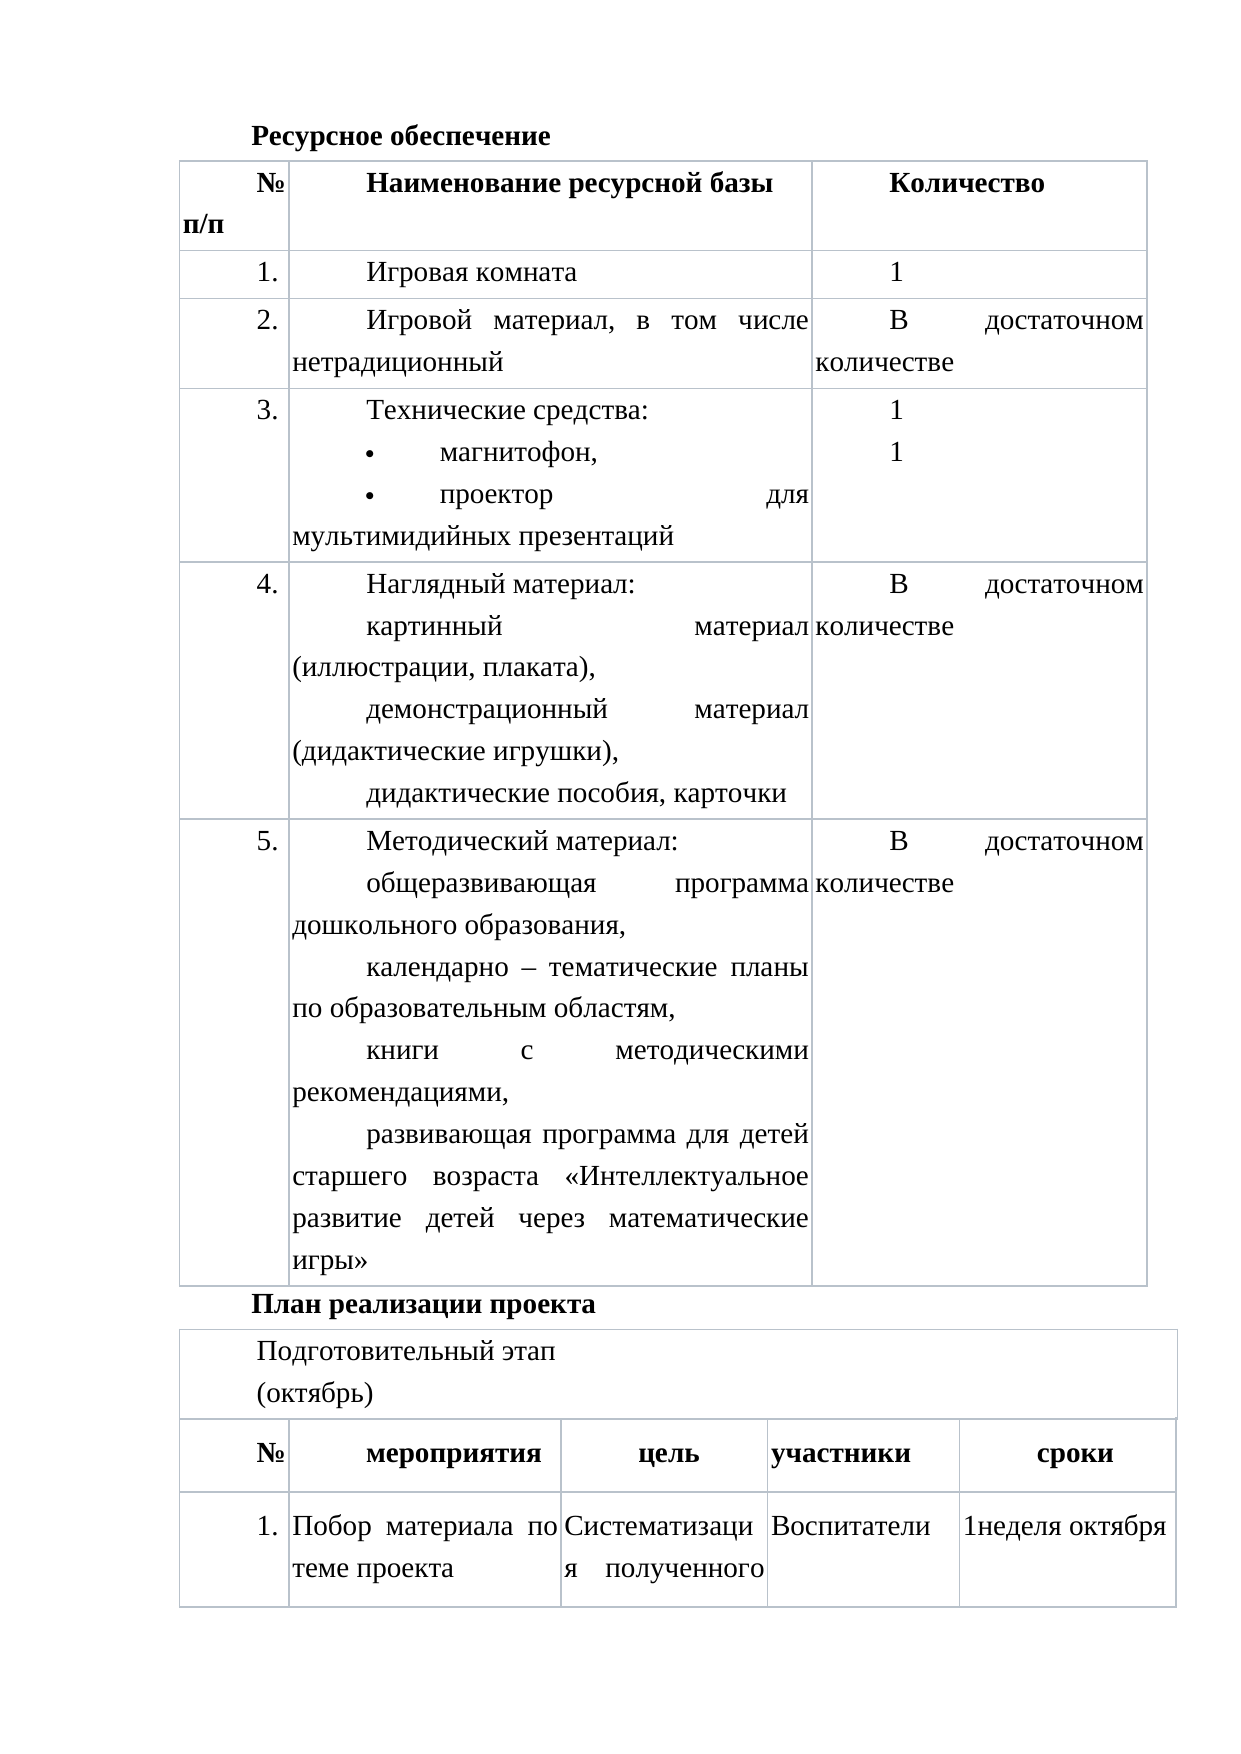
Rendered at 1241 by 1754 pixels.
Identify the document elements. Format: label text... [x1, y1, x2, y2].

table_cell цель [562, 1420, 767, 1491]
table_cell 1 [813, 251, 1146, 298]
table_header Подготовительный этап (октябрь) [180, 1330, 1177, 1418]
table_cell Игровая комната [290, 251, 811, 298]
table_cell 5. [180, 820, 288, 1285]
table_header Количество [813, 162, 1146, 250]
table_cell Игровой материал, в том числе нетрадиционный [290, 299, 811, 387]
table_cell Методический материал: общеразвивающая программа дошкольного образования, календарно – тематические планы по образовательным областям, книги с методическими рекомендациями, развивающая программа для детей старшего возраста «Интеллектуальное развитие детей через математические игры» [290, 820, 811, 1285]
table_cell 1 1 [813, 389, 1146, 561]
table_cell Технические средства: магнитофон, проектор для мультимидийных презентаций [290, 389, 811, 561]
table_header № п/п [180, 162, 288, 250]
table_cell сроки [960, 1420, 1175, 1491]
table_cell 1. [180, 251, 288, 298]
table_cell 2. [180, 299, 288, 387]
table_cell Наглядный материал: картинный материал (иллюстрации, плаката), демонстрационный материал (дидактические игрушки), дидактические пособия, карточки [290, 563, 811, 818]
table_cell 1неделя октября [960, 1493, 1175, 1606]
table_cell 3. [180, 389, 288, 561]
table_cell В достаточном количестве [813, 299, 1146, 387]
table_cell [562, 1493, 767, 1606]
table_cell В достаточном количестве [813, 563, 1146, 818]
text План реализации проекта [177, 1287, 1152, 1320]
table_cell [290, 1493, 560, 1606]
table_cell В достаточном количестве [813, 820, 1146, 1285]
table_cell мероприятия [290, 1420, 560, 1491]
table_cell 4. [180, 563, 288, 818]
table_cell 1. [180, 1493, 288, 1606]
table_cell участники [768, 1420, 959, 1491]
table_cell № [180, 1420, 288, 1491]
table_header Наименование ресурсной базы [290, 162, 811, 250]
table_cell Воспитатели [768, 1493, 959, 1606]
text Ресурсное обеспечение [177, 118, 1152, 152]
